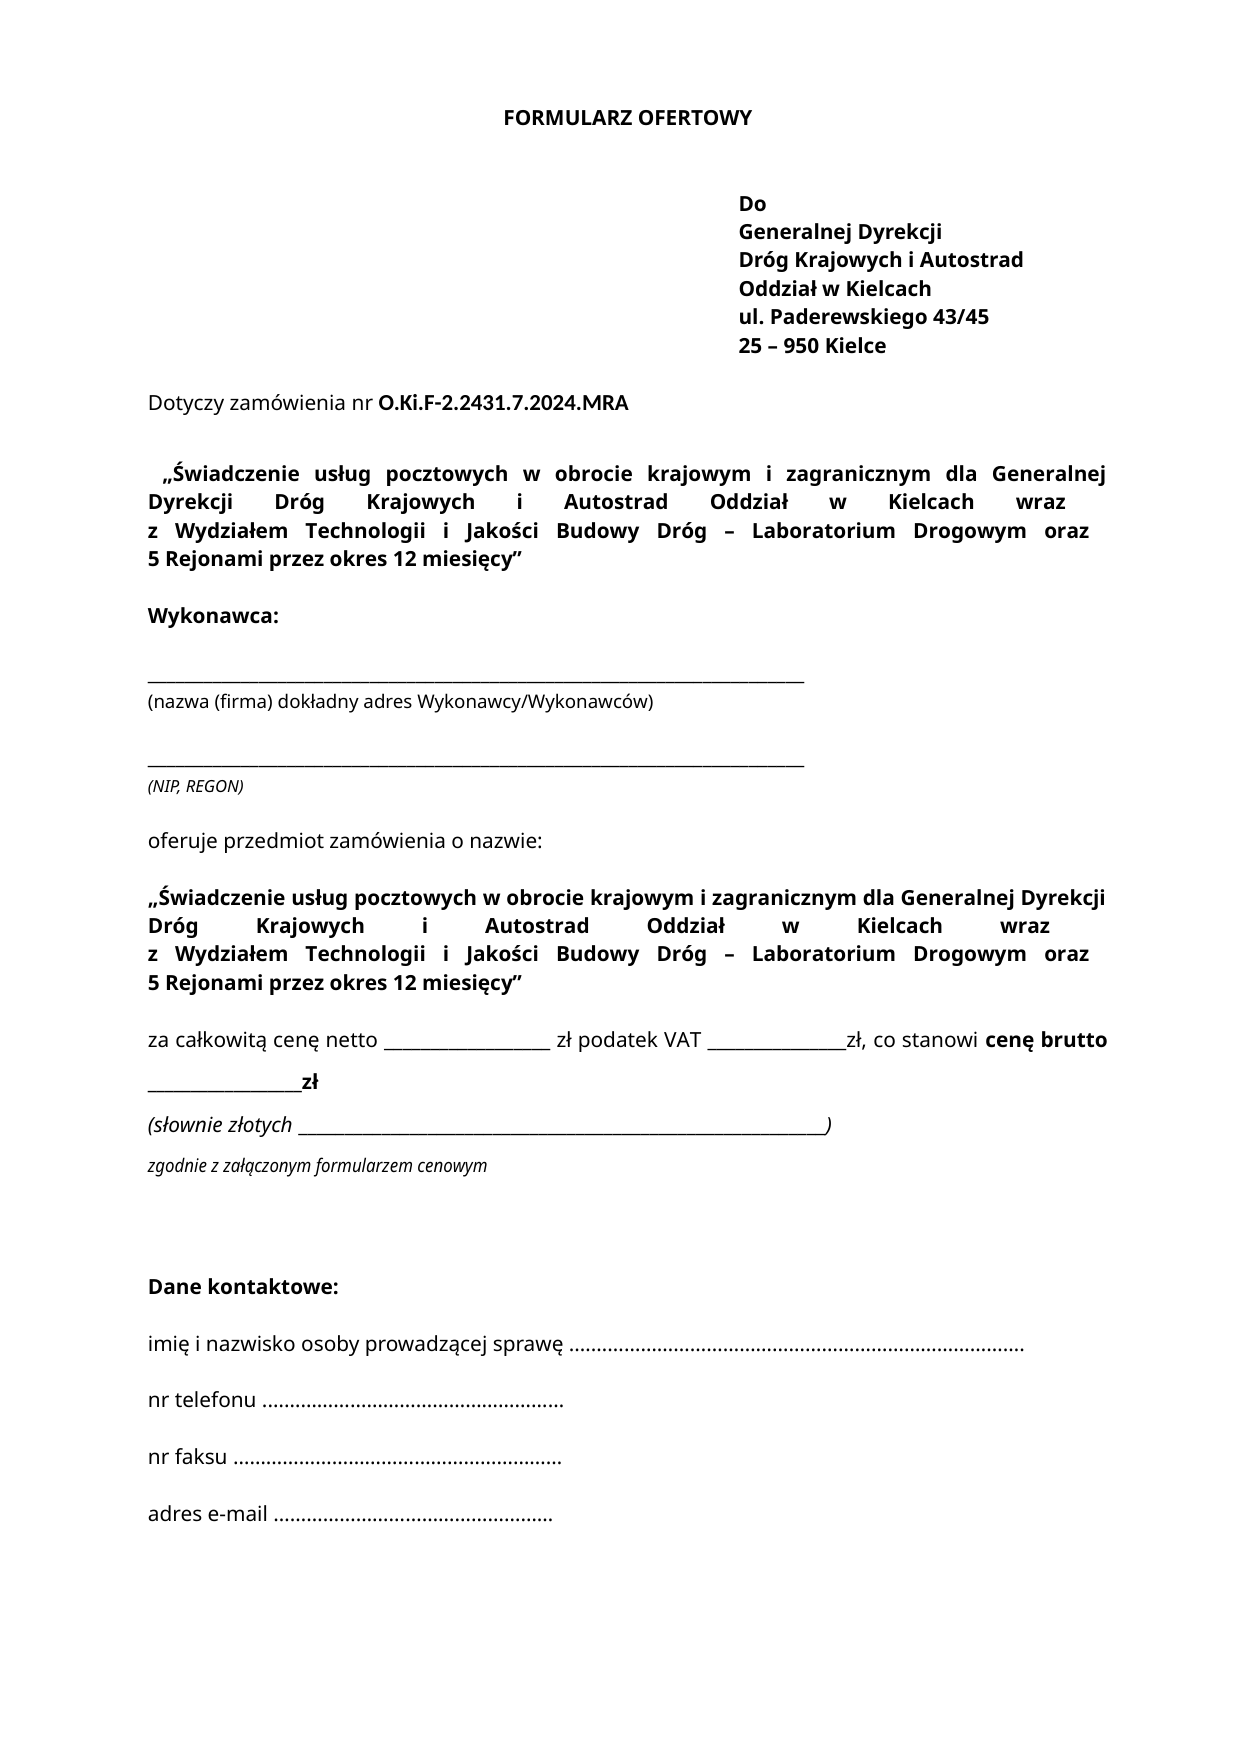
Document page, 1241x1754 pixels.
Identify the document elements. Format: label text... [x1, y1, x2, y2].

text FORMULARZ OFERTOWY [148, 103, 1107, 132]
text imię i nazwisko osoby prowadzącej sprawę .………………………………………………………………………. [148, 1329, 1107, 1357]
text _______________________________________________________________________ [148, 658, 1107, 686]
text Wykonawca: [148, 601, 1107, 629]
text adres e-mail …………………………………………… [148, 1499, 1107, 1528]
text 25 – 950 Kielce [738, 331, 1107, 359]
text Do [738, 189, 1107, 217]
text ul. Paderewskiego 43/45 [738, 302, 1107, 331]
text „Świadczenie usług pocztowych w obrocie krajowym i zagranicznym dla Generalnej Dyrekcji Dróg Krajowych i Autostrad Oddział w Kielcach wraz z Wydziałem Technologii i Jakości Budowy Dróg – Laboratorium Drogowym oraz 5 Rejonami przez okres 12 miesięcy” [148, 883, 1107, 996]
text Oddział w Kielcach [738, 274, 1107, 302]
text oferuje przedmiot zamówienia o nazwie: [148, 826, 1107, 854]
text Dróg Krajowych i Autostrad [738, 246, 1107, 274]
text _______________________________________________________________________ [148, 742, 1107, 770]
text nr faksu …………………………………………………… [148, 1442, 1107, 1471]
text zgodnie z załączonym formularzem cenowym [148, 1153, 1107, 1178]
text „Świadczenie usług pocztowych w obrocie krajowym i zagranicznym dla Generalnej Dyrekcji Dróg Krajowych i Autostrad Oddział w Kielcach wraz z Wydziałem Technologii i Jakości Budowy Dróg – Laboratorium Drogowym oraz 5 Rejonami przez okres 12 miesięcy” [148, 459, 1107, 573]
text nr telefonu .……………………………………………… [148, 1386, 1107, 1414]
text (nazwa (firma) dokładny adres Wykonawcy/Wykonawców) [148, 686, 1107, 713]
text Dotyczy zamówienia nr O.Ki.F-2.2431.7.2024.MRA [148, 388, 1107, 416]
text Generalnej Dyrekcji [738, 217, 1107, 246]
text (NIP, REGON) [148, 770, 1107, 797]
text za całkowitą cenę netto __________________ zł podatek VAT _______________zł, co stanowi cenę brutto __________________zł [148, 1025, 1107, 1096]
text (słownie złotych _________________________________________________________) [148, 1110, 1107, 1138]
text Dane kontaktowe: [148, 1272, 1107, 1300]
